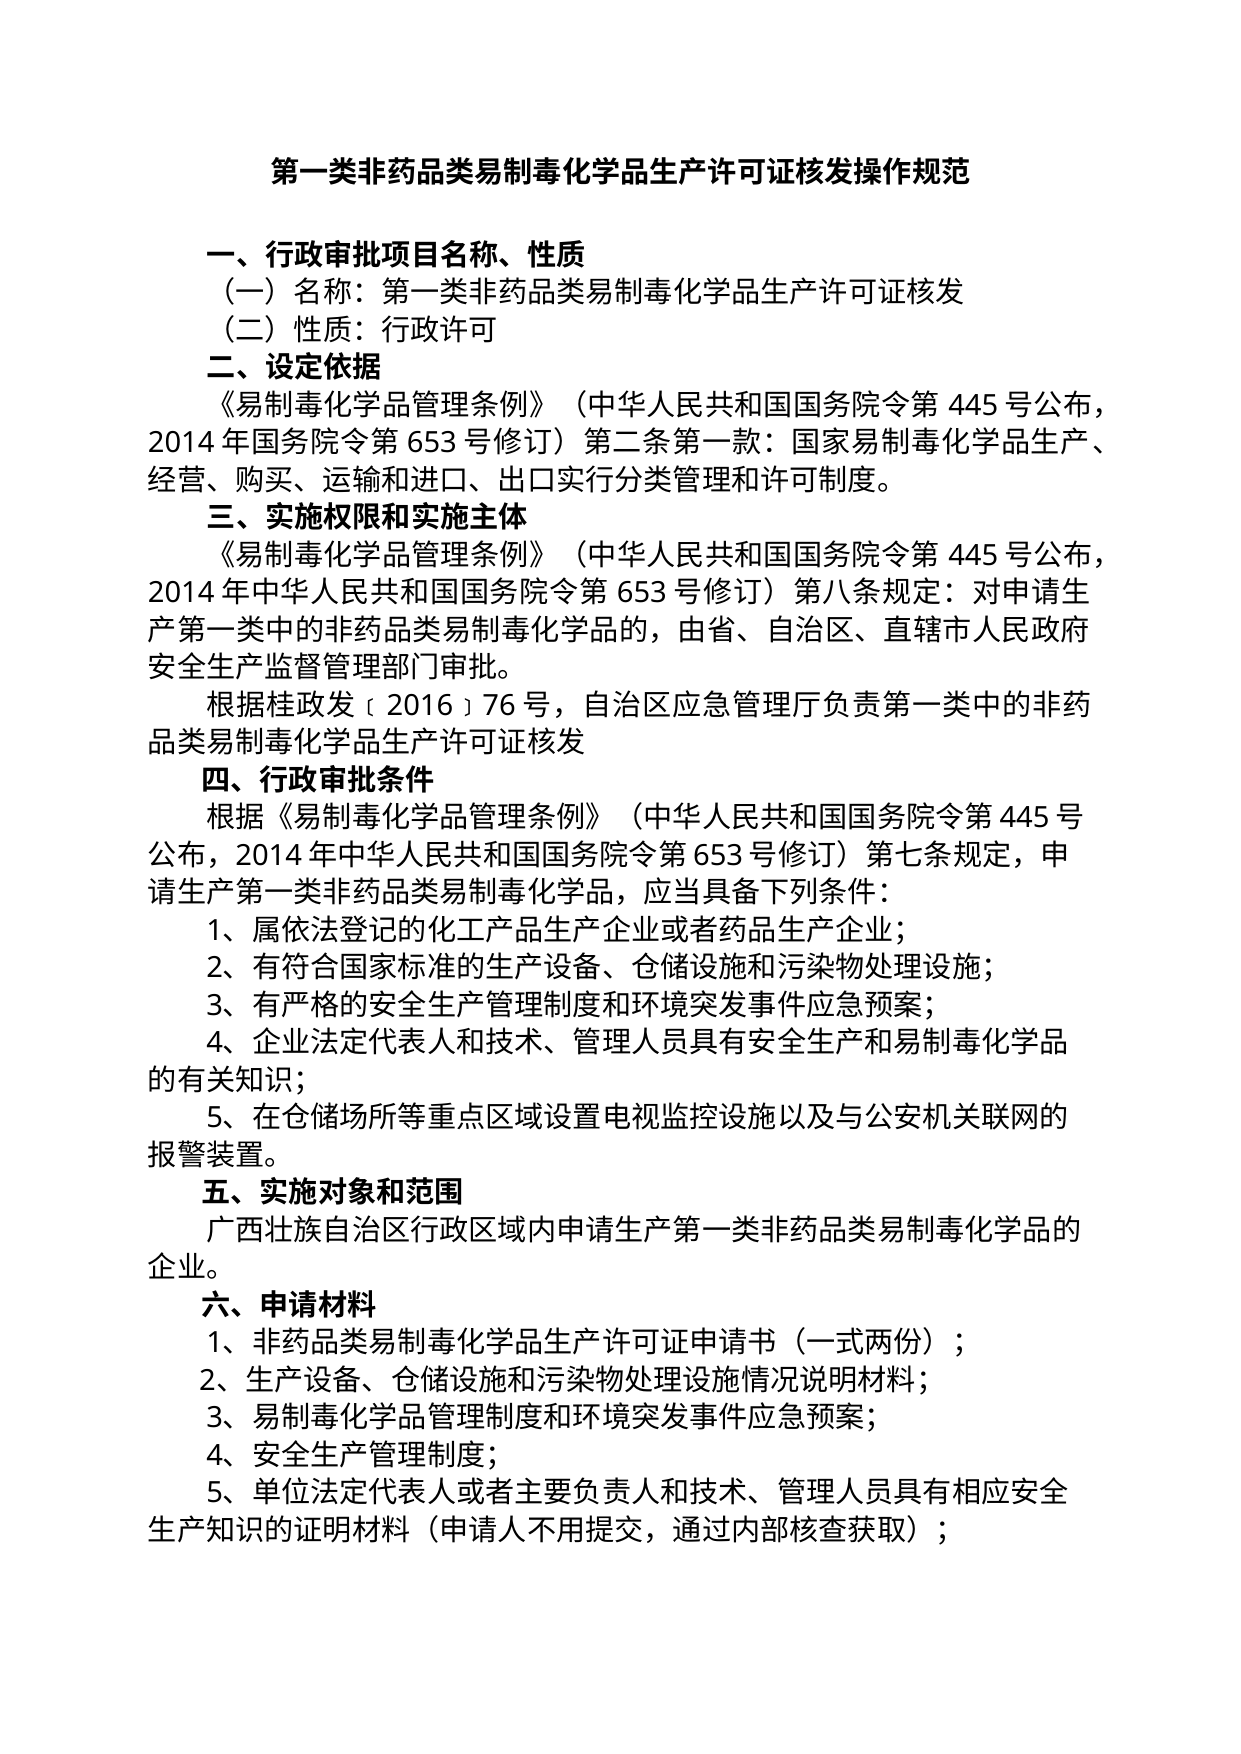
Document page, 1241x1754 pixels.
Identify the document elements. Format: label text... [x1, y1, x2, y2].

text 五、实施对象和范围 [148, 1173, 1092, 1210]
text 5、在仓储场所等重点区域设置电视监控设施以及与公安机关联网的报警装置。 [148, 1098, 1092, 1173]
text 六、申请材料 [148, 1285, 1092, 1323]
text 第一类非药品类易制毒化学品生产许可证核发操作规范 [148, 148, 1092, 191]
text 1、非药品类易制毒化学品生产许可证申请书（一式两份）； [148, 1323, 1092, 1360]
text 2、有符合国家标准的生产设备、仓储设施和污染物处理设施； [148, 948, 1092, 985]
text 3、易制毒化学品管理制度和环境突发事件应急预案； [148, 1398, 1092, 1435]
text （一）名称：第一类非药品类易制毒化学品生产许可证核发 [148, 273, 1092, 310]
text 广西壮族自治区行政区域内申请生产第一类非药品类易制毒化学品的企业。 [148, 1210, 1092, 1285]
text 4、企业法定代表人和技术、管理人员具有安全生产和易制毒化学品的有关知识； [148, 1023, 1092, 1098]
text 1、属依法登记的化工产品生产企业或者药品生产企业； [148, 910, 1092, 948]
text 《易制毒化学品管理条例》（中华人民共和国国务院令第445号公布，2014年国务院令第653号修订）第二条第一款：国家易制毒化学品生产、经营、购买、运输和进口、出口实行分类管理和许可制度。 [148, 385, 1092, 498]
text 二、设定依据 [148, 348, 1092, 385]
text 3、有严格的安全生产管理制度和环境突发事件应急预案； [148, 985, 1092, 1023]
text 4、安全生产管理制度； [148, 1435, 1092, 1473]
text 一、行政审批项目名称、性质 [148, 235, 1092, 273]
text 《易制毒化学品管理条例》（中华人民共和国国务院令第445号公布，2014年中华人民共和国国务院令第653号修订）第八条规定：对申请生产第一类中的非药品类易制毒化学品的，由省、自治区、直辖市人民政府安全生产监督管理部门审批。 [148, 535, 1092, 685]
text 2、生产设备、仓储设施和污染物处理设施情况说明材料； [148, 1360, 1092, 1398]
text 根据《易制毒化学品管理条例》（中华人民共和国国务院令第445号公布，2014年中华人民共和国国务院令第653号修订）第七条规定，申请生产第一类非药品类易制毒化学品，应当具备下列条件： [148, 798, 1092, 910]
text （二）性质：行政许可 [148, 310, 1092, 348]
text 三、实施权限和实施主体 [148, 498, 1092, 535]
text 四、行政审批条件 [148, 760, 1092, 798]
text 根据桂政发﹝2016﹞76号，自治区应急管理厅负责第一类中的非药品类易制毒化学品生产许可证核发 [148, 685, 1092, 760]
text 5、单位法定代表人或者主要负责人和技术、管理人员具有相应安全生产知识的证明材料（申请人不用提交，通过内部核查获取）； [148, 1473, 1092, 1548]
